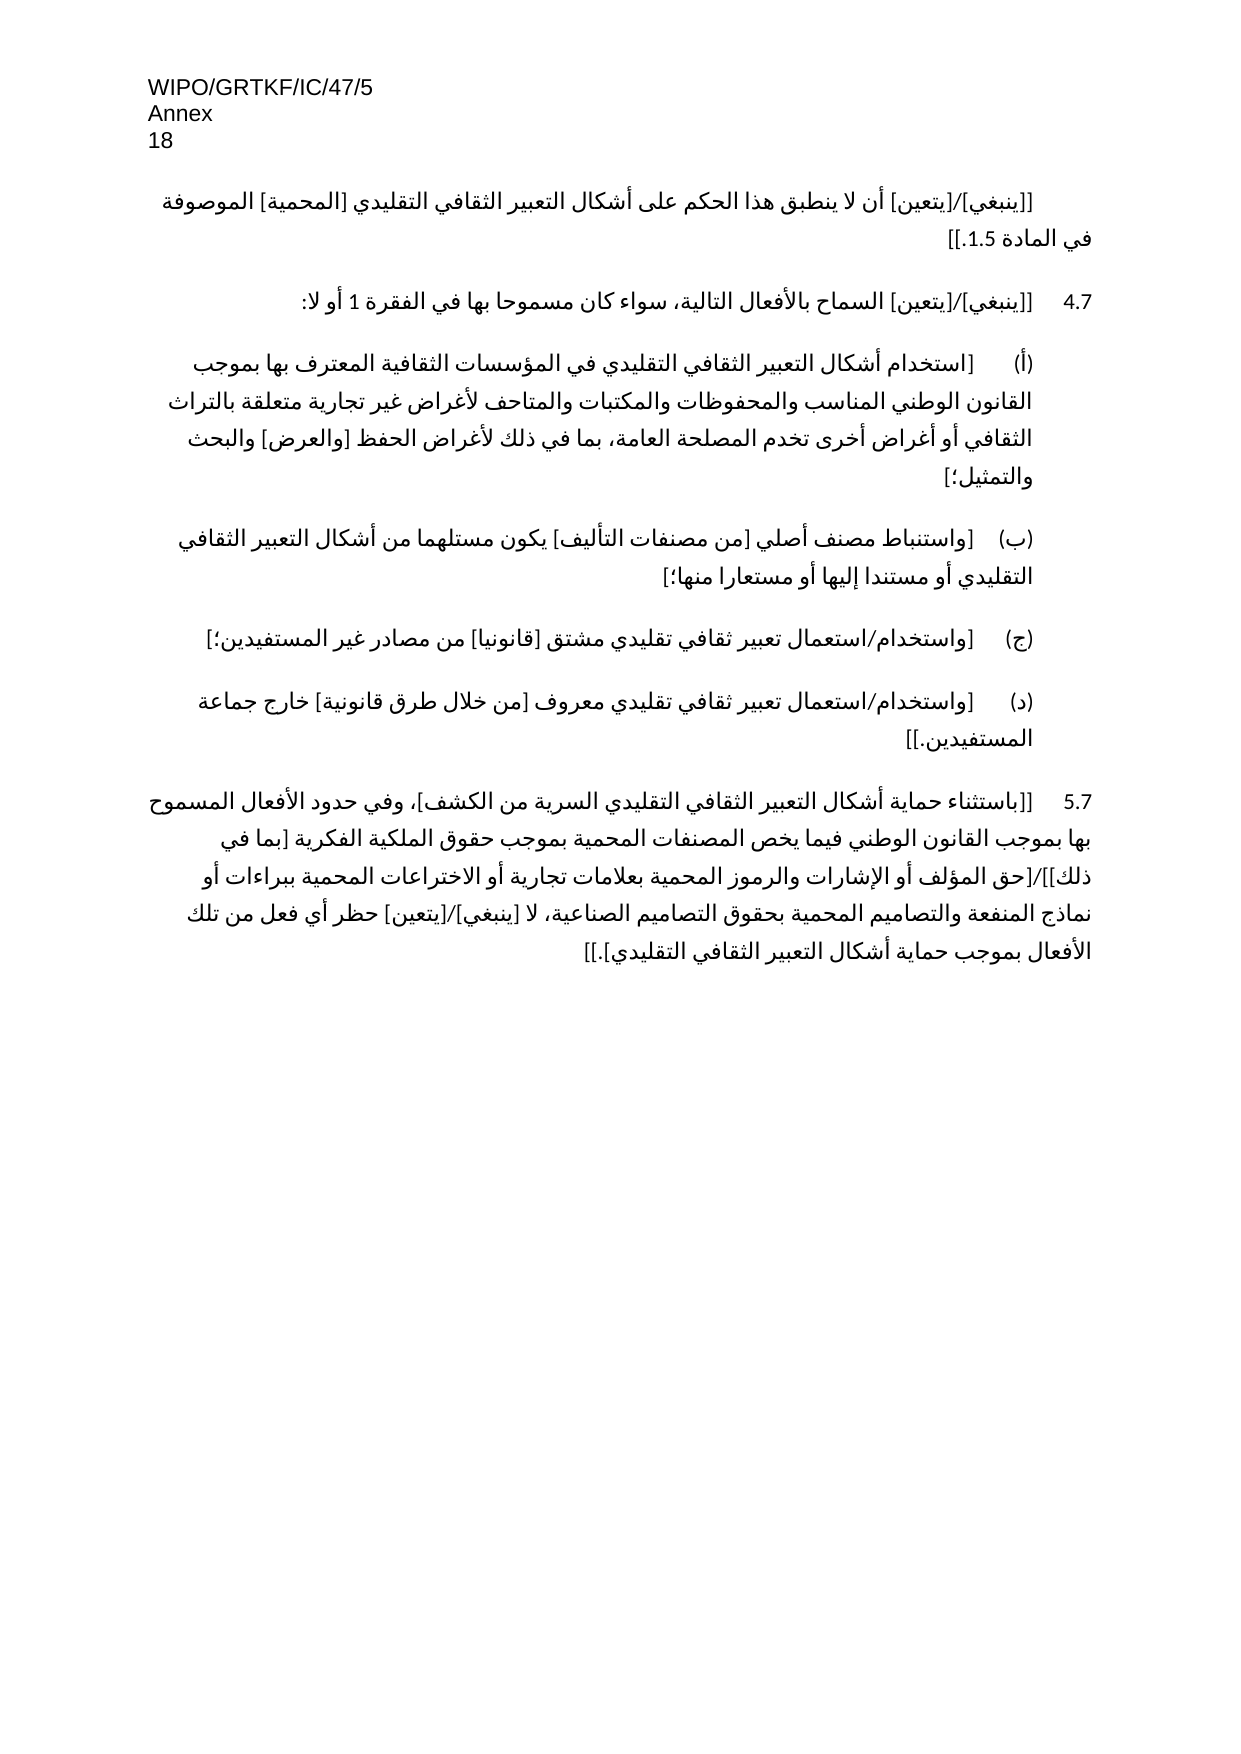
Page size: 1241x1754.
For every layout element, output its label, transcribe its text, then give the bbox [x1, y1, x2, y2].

text (أ) [استخدام أشكال التعبير الثقافي التقليدي في المؤسسات الثقافية المعترف بها بموجب القانون الوطني المناسب والمحفوظات والمكتبات والمتاحف لأغراض غير تجارية متعلقة بالتراث الثقافي أو أغراض أخرى تخدم المصلحة العامة، بما في ذلك لأغراض الحفظ [والعرض] والبحث والتمثيل؛] [148, 342, 1033, 492]
text (د) [واستخدام/استعمال تعبير ثقافي تقليدي معروف [من خلال طرق قانونية] خارج جماعة المستفيدين.]] [148, 679, 1033, 754]
text (ج) [واستخدام/استعمال تعبير ثقافي تقليدي مشتق [قانونيا] من مصادر غير المستفيدين؛] [148, 617, 1033, 654]
text 5.7 [[باستثناء حماية أشكال التعبير الثقافي التقليدي السرية من الكشف]، وفي حدود الأفعال المسموح بها بموجب القانون الوطني فيما يخص المصنفات المحمية بموجب حقوق الملكية الفكرية [بما في ذلك]]/[حق المؤلف أو الإشارات والرموز المحمية بعلامات تجارية أو الاختراعات المحمية ببراءات أو نماذج المنفعة والتصاميم المحمية بحقوق التصاميم الصناعية، لا [ينبغي]/[يتعين] حظر أي فعل من تلك الأفعال بموجب حماية أشكال التعبير الثقافي التقليدي].]] [148, 779, 1092, 967]
text [[ينبغي]/[يتعين] أن لا ينطبق هذا الحكم على أشكال التعبير الثقافي التقليدي [المحمية] الموصوفة في المادة 1.5.]] [148, 179, 1092, 254]
text 4.7 [[ينبغي]/[يتعين] السماح بالأفعال التالية، سواء كان مسموحا بها في الفقرة 1 أو لا: [148, 279, 1092, 317]
text (ب) [واستنباط مصنف أصلي [من مصنفات التأليف] يكون مستلهما من أشكال التعبير الثقافي التقليدي أو مستندا إليها أو مستعارا منها؛] [148, 517, 1033, 592]
